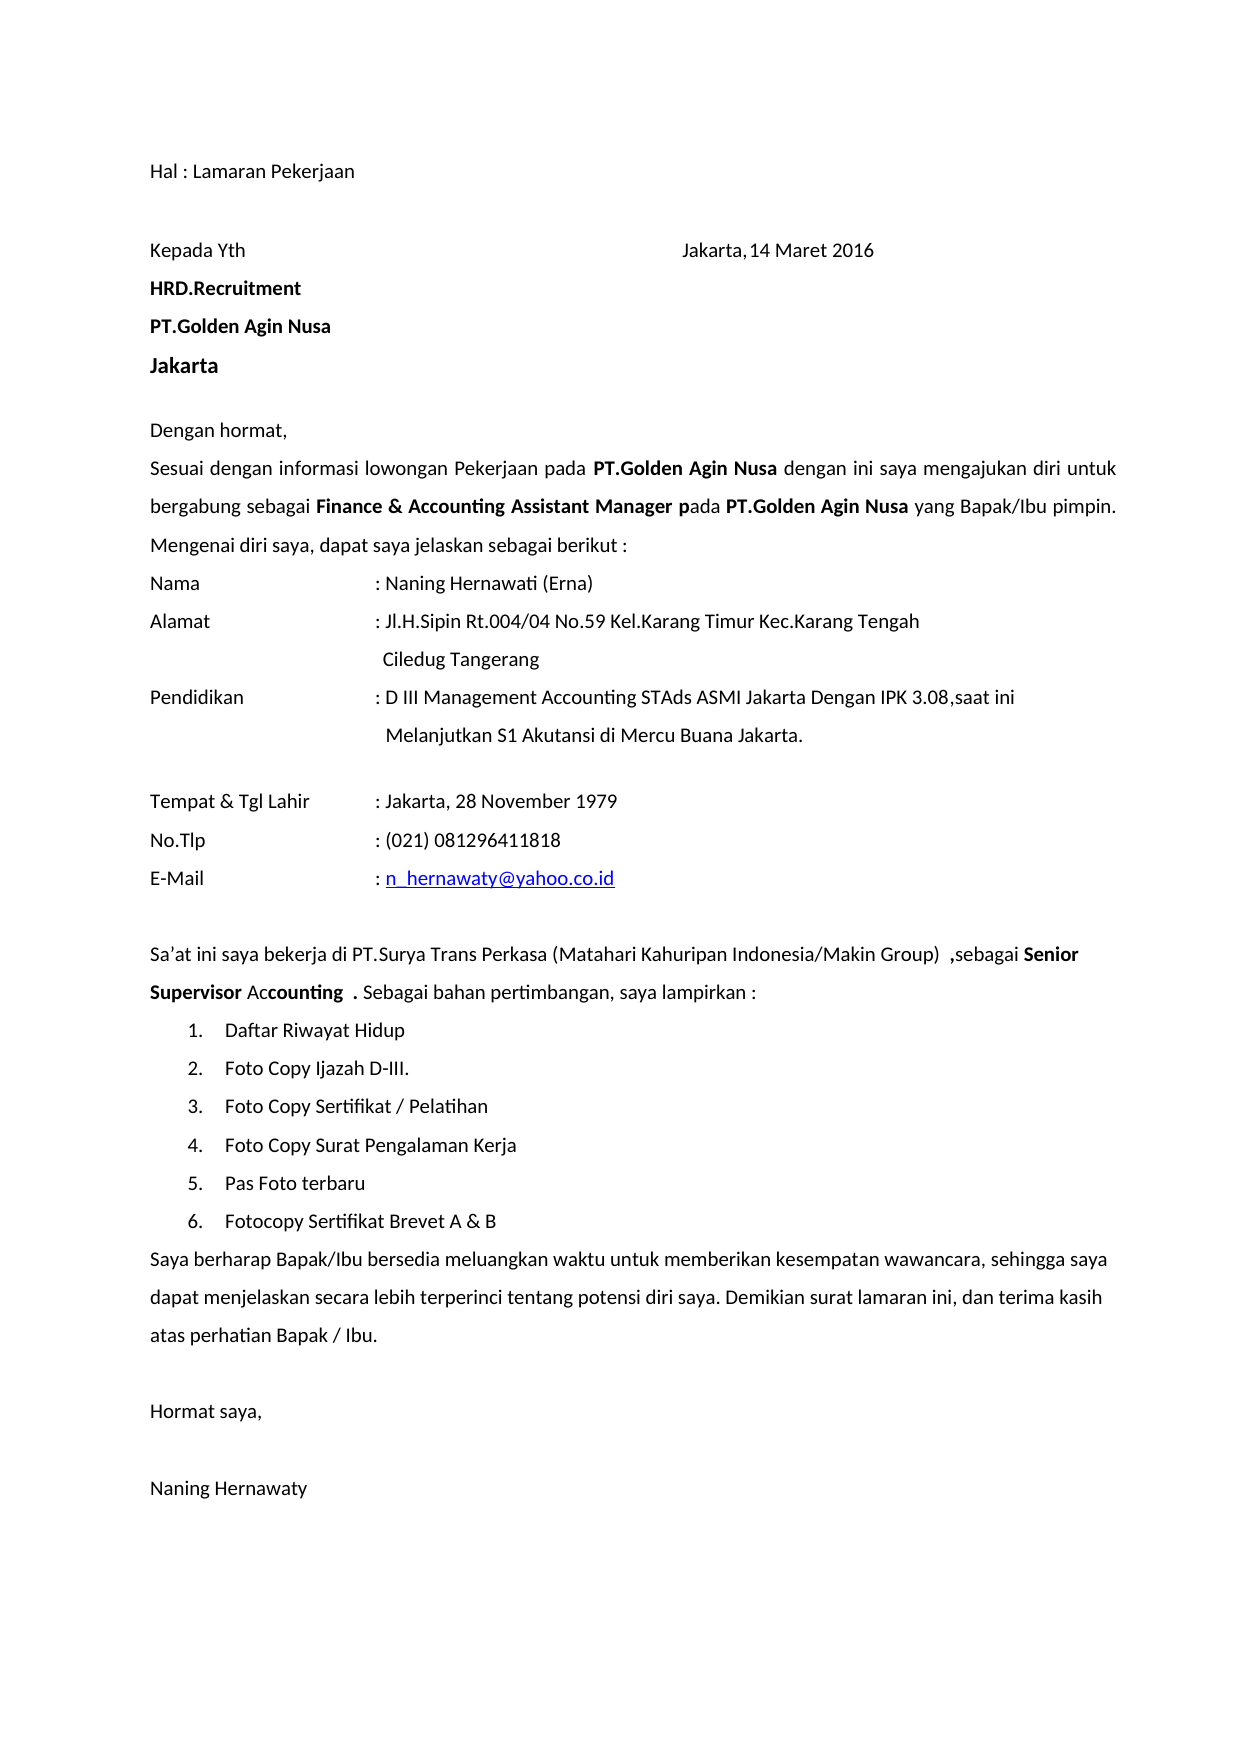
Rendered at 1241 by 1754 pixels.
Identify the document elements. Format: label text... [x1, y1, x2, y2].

list Foto Copy Surat Pengalaman Kerja [187, 1132, 1117, 1157]
text Sa’at ini saya bekerja di PT.Surya Trans Perkasa (Matahari Kahuripan Indonesia/Makin Group) ,sebagai Senior Supervisor Accounting . Sebagai bahan pertimbangan, saya lampirkan : [150, 941, 1117, 1005]
text Melanjutkan S1 Akutansi di Mercu Buana Jakarta. [150, 722, 1120, 748]
list Daftar Riwayat Hidup [187, 1017, 1117, 1043]
text Ciledug Tangerang [150, 646, 1117, 672]
text HRD.Recruitment [150, 275, 1117, 301]
text Sesuai dengan informasi lowongan Pekerjaan pada PT.Golden Agin Nusa dengan ini saya mengajukan diri untuk bergabung sebagai Finance & Accounting Assistant Manager pada PT.Golden Agin Nusa yang Bapak/Ibu pimpin. Mengenai diri saya, dapat saya jelaskan sebagai berikut : [150, 456, 1117, 557]
text Nama : Naning Hernawati (Erna) [150, 570, 1117, 595]
list Saya berharap Bapak/Ibu bersedia meluangkan waktu untuk memberikan kesempatan wawancara, sehingga saya dapat menjelaskan secara lebih terperinci tentang potensi diri saya. Demikian surat lamaran ini, dan terima kasih atas perhatian Bapak / Ibu. [150, 1246, 1117, 1348]
text No.Tlp : (021) 081296411818 [150, 827, 1117, 852]
text Jakarta [150, 351, 1120, 379]
list Foto Copy Ijazah D-III. [187, 1056, 1117, 1081]
text Hormat saya, [150, 1399, 1117, 1424]
text Kepada Yth Jakarta,14 Maret 2016 [150, 237, 1117, 262]
text E-Mail : n_hernawaty@yahoo.co.id [150, 865, 1117, 890]
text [150, 1475, 1117, 1500]
text Tempat & Tgl Lahir : Jakarta, 28 November 1979 [150, 789, 1117, 814]
list Fotocopy Sertifikat Brevet A & B [187, 1208, 1117, 1233]
text Hal : Lamaran Pekerjaan [150, 158, 1117, 183]
text Dengan hormat, [150, 417, 1117, 443]
list Pas Foto terbaru [187, 1170, 1117, 1195]
text PT.Golden Agin Nusa [150, 313, 1117, 339]
list Foto Copy Sertifikat / Pelatihan [187, 1094, 1117, 1119]
text Pendidikan : D III Management Accounting STAds ASMI Jakarta Dengan IPK 3.08,saat ini [150, 684, 1117, 710]
text Alamat : Jl.H.Sipin Rt.004/04 No.59 Kel.Karang Timur Kec.Karang Tengah [150, 608, 1117, 633]
